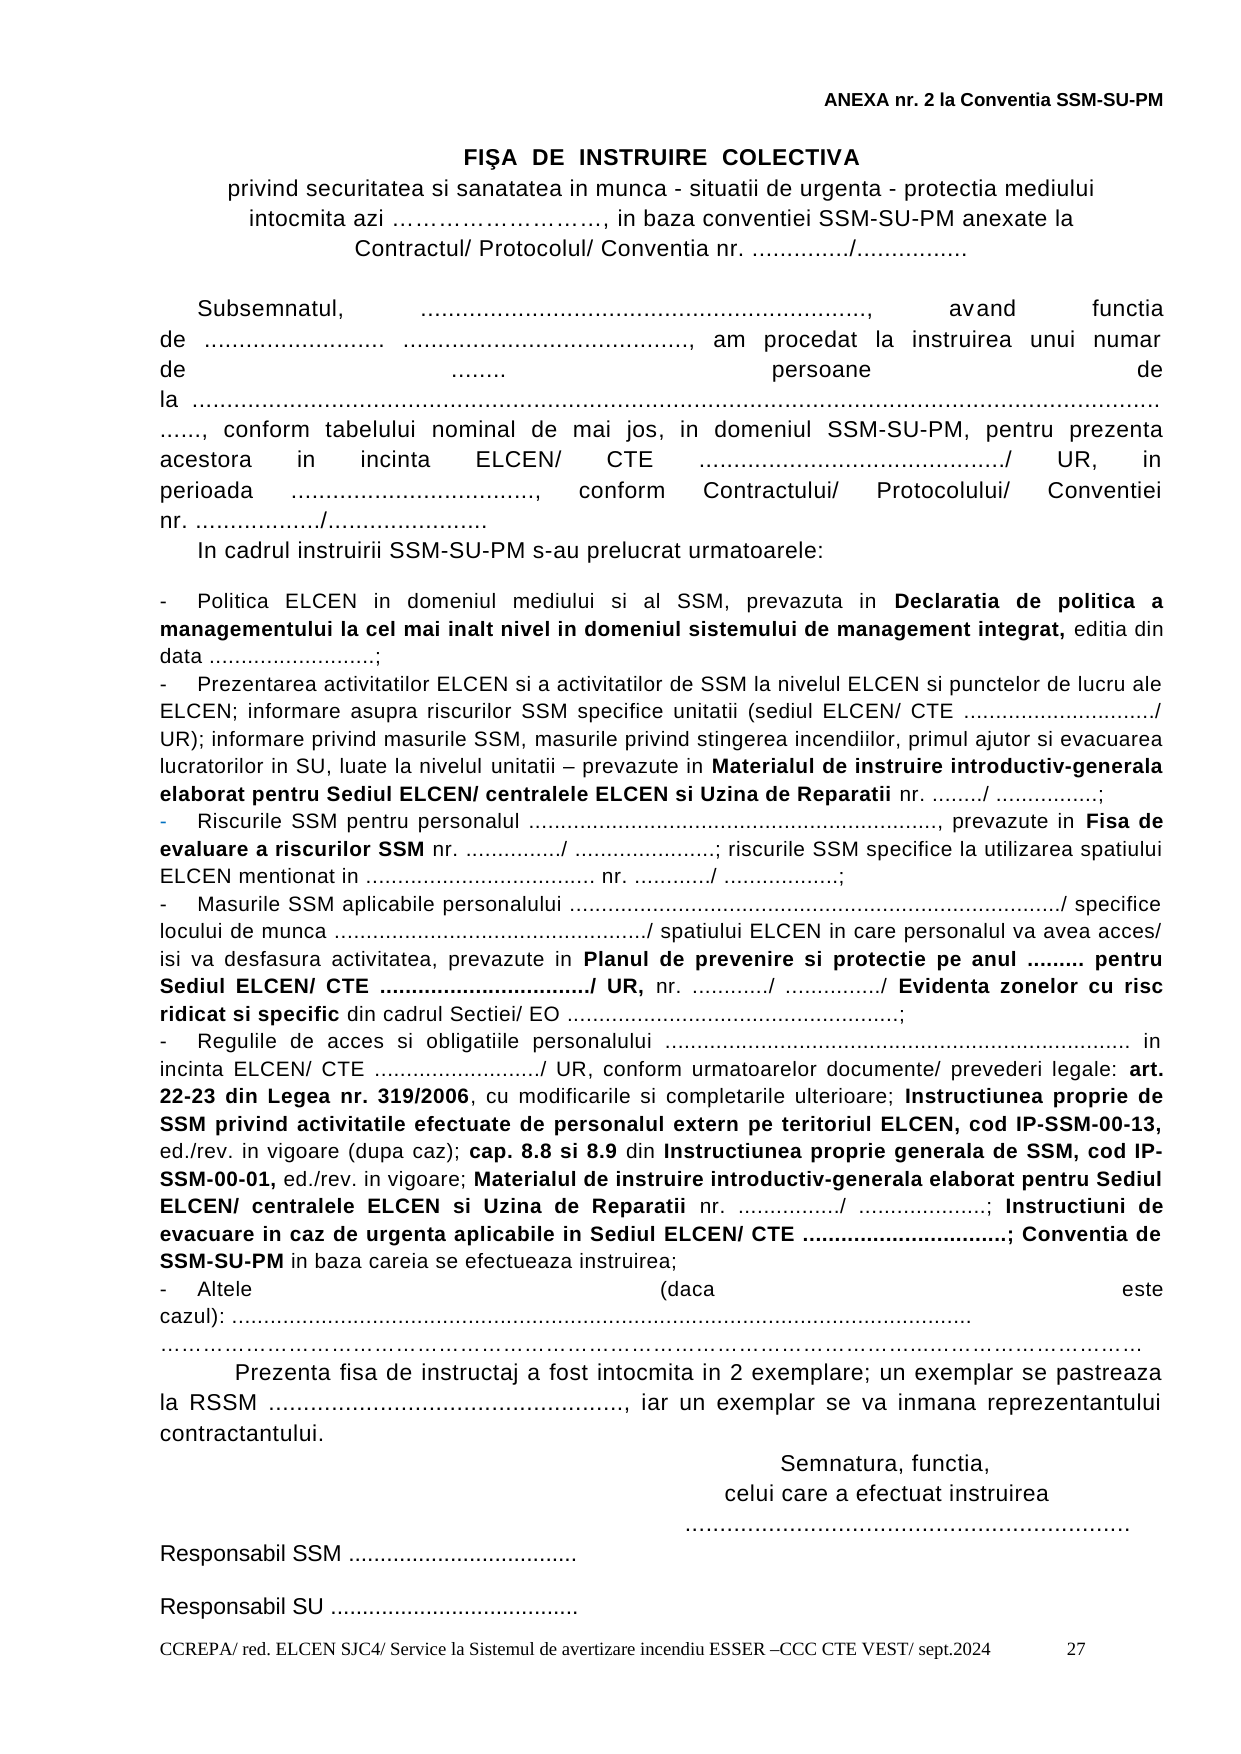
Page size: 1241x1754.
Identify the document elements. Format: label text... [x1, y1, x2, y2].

text ANEXA nr. 2 la Conventia SSM-SU-PM [159, 89, 1163, 111]
text ……………………………………………………………………………………………...………………………… [159, 1332, 1163, 1356]
text Responsabil SU ....................................... [159, 1593, 1163, 1619]
text ................................................................ [684, 1510, 1163, 1537]
list Prezentarea activitatilor ELCEN si a activitatilor de SSM la nivelul ELCEN si punctelor de lucru ale ELCEN; informare asupra riscurilor SSM specifice unitatii (sediul ELCEN/ CTE ............................../ UR); informare privind masurile SSM, masurile privind stingerea incendiilor, primul ajutor si evacuarea lucratorilor in SU, luate la nivelul unitatii – prevazute in Materialul de instruire introductiv-generala elaborat pentru Sediul ELCEN/ centralele ELCEN si Uzina de Reparatii nr. ......../ ................; [159, 672, 1163, 806]
text intocmita azi ………………………, in baza conventiei SSM-SU-PM anexate la [159, 205, 1163, 231]
list Regulile de acces si obligatiile personalului ......................................................................... in incinta ELCEN/ CTE ........................../ UR, conform urmatoarelor documente/ prevederi legale: art. 22-23 din Legea nr. 319/2006, cu modificarile si completarile ulterioare; Instructiunea proprie de SSM privind activitatile efectuate de personalul extern pe teritoriul ELCEN, cod IP-SSM-00-13, ed./rev. in vigoare (dupa caz); cap. 8.8 si 8.9 din Instructiunea proprie generala de SSM, cod IP-SSM-00-01, ed./rev. in vigoare; Materialul de instruire introductiv-generala elaborat pentru Sediul ELCEN/ centralele ELCEN si Uzina de Reparatii nr. ................/ ....................; Instructiuni de evacuare in caz de urgenta aplicabile in Sediul ELCEN/ CTE ................................; Conventia de SSM-SU-PM in baza careia se efectueaza instruirea; [159, 1029, 1163, 1273]
list Altele (daca este cazul): .................................................................................................................... [159, 1277, 1163, 1328]
list Riscurile SSM pentru personalul ................................................................, prevazute in Fisa de evaluare a riscurilor SSM nr. .............../ ......................; riscurile SSM specifice la utilizarea spatiului ELCEN mentionat in .................................... nr. ............/ ..................; [159, 809, 1163, 888]
text celui care a efectuat instruirea [159, 1480, 1163, 1506]
text Responsabil SSM .................................... [159, 1540, 1163, 1567]
text FIŞA DE INSTRUIRE COLECTIVA [159, 144, 1163, 171]
list Politica ELCEN in domeniul mediului si al SSM, prevazuta in Declaratia de politica a managementului la cel mai inalt nivel in domeniul sistemului de management integrat, editia din data ..........................; [159, 589, 1163, 668]
text Subsemnatul, ................................................................, avand functia de .......................... ........................................., am procedat la instruirea unui numar de ........ persoane de la ................................................................................................................................................., conform tabelului nominal de mai jos, in domeniul SSM-SU-PM, pentru prezenta acestora in incinta ELCEN/ CTE ............................................/ UR, in perioada ..................................., conform Contractului/ Protocolului/ Conventiei nr. ................../....................... [159, 295, 1163, 533]
text Prezenta fisa de instructaj a fost intocmita in 2 exemplare; un exemplar se pastreaza la RSSM ..................................................., iar un exemplar se va inmana reprezentantului contractantului. [159, 1359, 1163, 1446]
text Semnatura, functia, [159, 1450, 1163, 1476]
list Masurile SSM aplicabile personalului ............................................................................./ specifice locului de munca ................................................./ spatiului ELCEN in care personalul va avea acces/ isi va desfasura activitatea, prevazute in Planul de prevenire si protectie pe anul ......... pentru Sediul ELCEN/ CTE ................................./ UR, nr. ............/ .............../ Evidenta zonelor cu risc ridicat si specific din cadrul Sectiei/ EO ....................................................; [159, 892, 1163, 1026]
text Contractul/ Protocolul/ Conventia nr. ............../................ [159, 235, 1163, 261]
text privind securitatea si sanatatea in munca - situatii de urgenta - protectia mediului [159, 174, 1163, 201]
text In cadrul instruirii SSM-SU-PM s-au prelucrat urmatoarele: [159, 537, 1163, 563]
